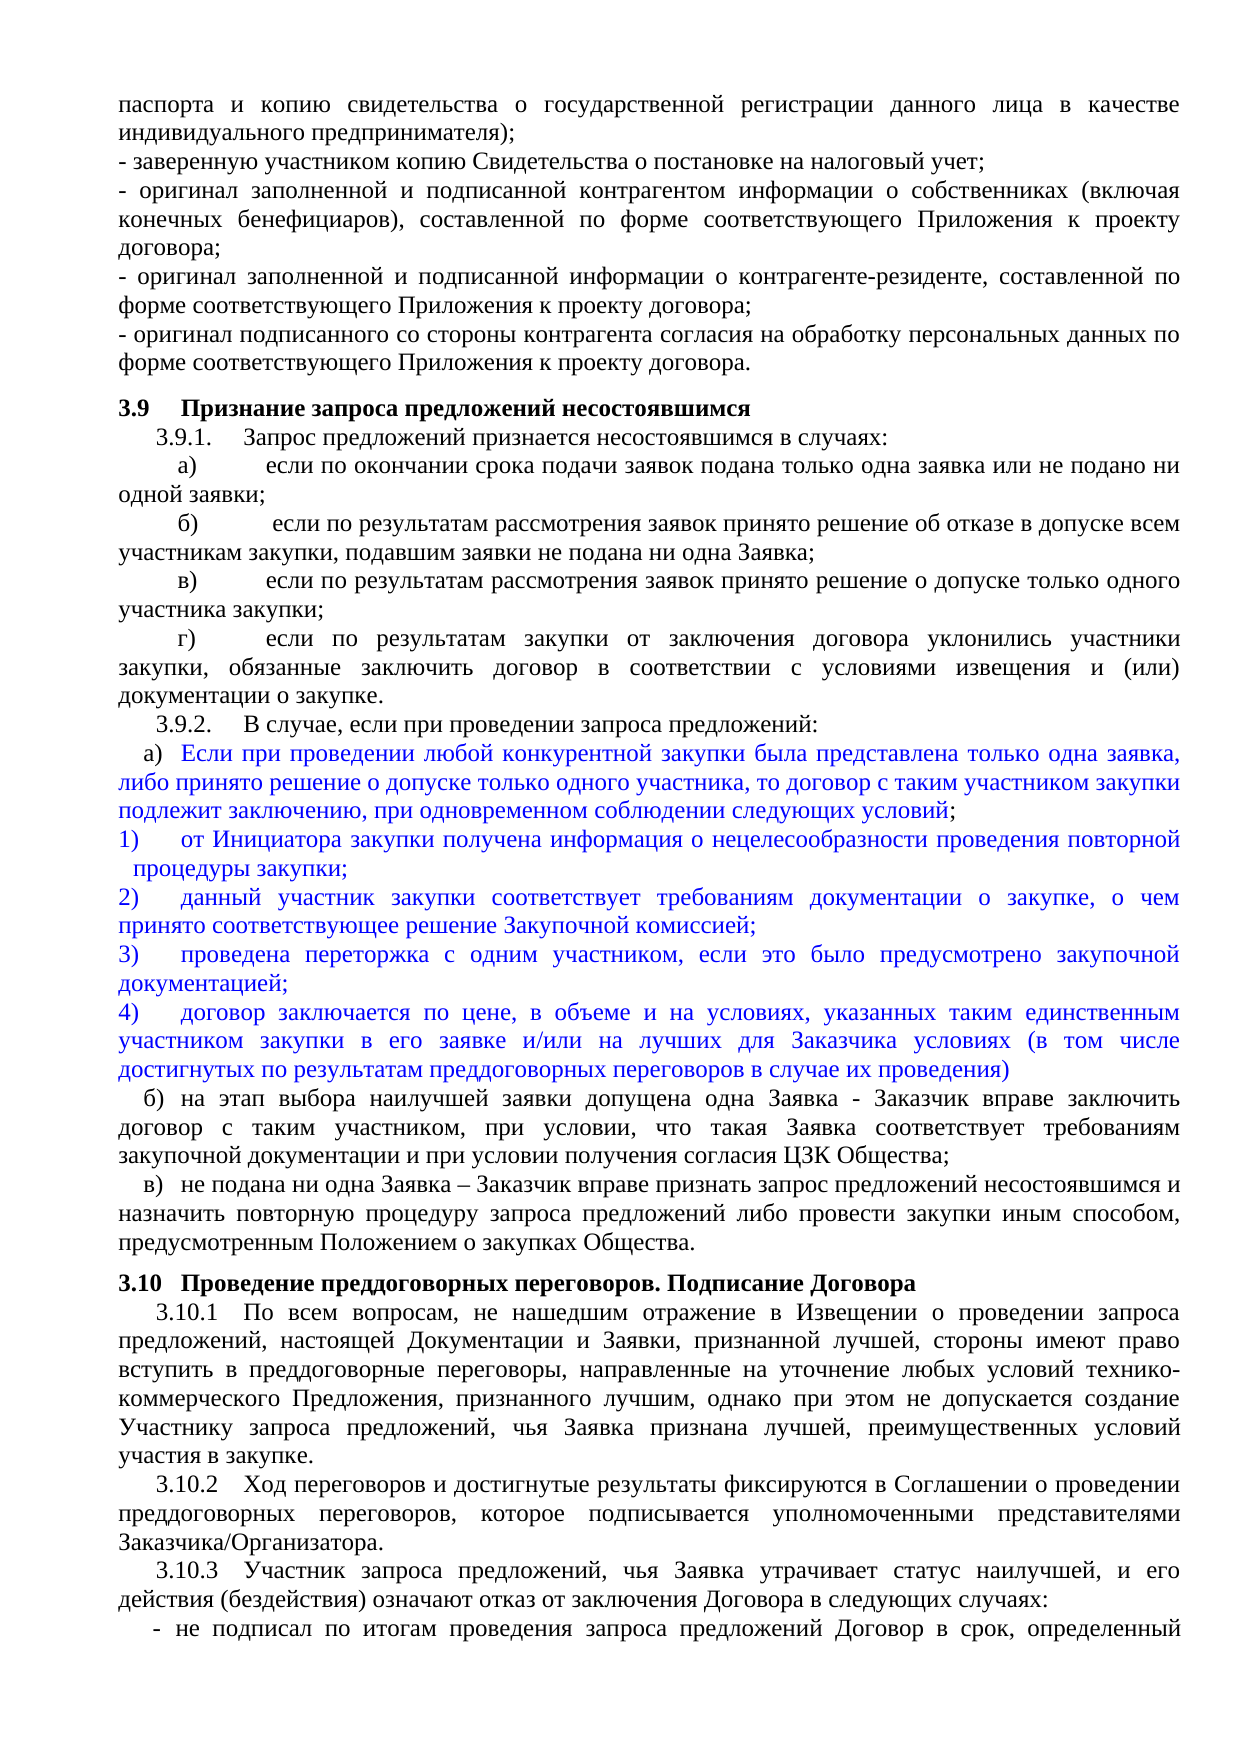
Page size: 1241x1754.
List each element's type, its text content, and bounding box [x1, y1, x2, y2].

text - оригинал заполненной и подписанной контрагентом информации о собственниках (включая конечных бенефициаров), составленной по форме соответствующего Приложения к проекту договора; [118, 175, 1181, 261]
list Ход переговоров и достигнутые результаты фиксируются в Соглашении о проведении преддоговорных переговоров, которое подписывается уполномоченными представителями Заказчика/Организатора. [118, 1469, 1181, 1555]
list данный участник закупки соответствует требованиям документации о закупке, о чем принято соответствующее решение Закупочной комиссией; [118, 882, 1181, 939]
list Запрос предложений признается несостоявшимся в случаях: [118, 422, 1181, 450]
subtitle Признание запроса предложений несостоявшимся [118, 393, 1181, 422]
list В случае, если при проведении запроса предложений: [118, 709, 1181, 738]
list на этап выбора наилучшей заявки допущена одна Заявка - Заказчик вправе заключить договор с таким участником, при условии, что такая Заявка соответствует требованиям закупочной документации и при условии получения согласия ЦЗК Общества; [118, 1083, 1181, 1169]
list проведена переторжка с одним участником, если это было предусмотрено закупочной документацией; [118, 939, 1181, 997]
list Если при проведении любой конкурентной закупки была представлена только одна заявка, либо принято решение о допуске только одного участника, то договор с таким участником закупки подлежит заключению, при одновременном соблюдении следующих условий; [118, 738, 1181, 824]
list от Инициатора закупки получена информация о нецелесообразности проведения повторной процедуры закупки; [118, 824, 1181, 882]
list не подана ни одна Заявка – Заказчик вправе признать запрос предложений несостоявшимся и назначить повторную процедуру запроса предложений либо провести закупки иным способом, предусмотренным Положением о закупках Общества. [118, 1169, 1181, 1255]
list если по результатам рассмотрения заявок принято решение об отказе в допуске всем участникам закупки, подавшим заявки не подана ни одна Заявка; [118, 508, 1181, 565]
list если по результатам рассмотрения заявок принято решение о допуске только одного участника закупки; [118, 565, 1181, 623]
text - оригинал заполненной и подписанной информации о контрагенте-резиденте, составленной по форме соответствующего Приложения к проекту договора; [118, 261, 1181, 319]
list если по окончании срока подачи заявок подана только одна заявка или не подано ни одной заявки; [118, 450, 1181, 508]
list Участник запроса предложений, чья Заявка утрачивает статус наилучшей, и его действия (бездействия) означают отказ от заключения Договора в следующих случаях: [118, 1555, 1181, 1613]
list По всем вопросам, не нашедшим отражение в Извещении о проведении запроса предложений, настоящей Документации и Заявки, признанной лучшей, стороны имеют право вступить в преддоговорные переговоры, направленные на уточнение любых условий технико-коммерческого Предложения, признанного лучшим, однако при этом не допускается создание Участнику запроса предложений, чья Заявка признана лучшей, преимущественных условий участия в закупке. [118, 1297, 1181, 1469]
subtitle Проведение преддоговорных переговоров. Подписание Договора [118, 1268, 1181, 1297]
list если по результатам закупки от заключения договора уклонились участники закупки, обязанные заключить договор в соответствии с условиями извещения и (или) документации о закупке. [118, 623, 1181, 709]
list договор заключается по цене, в объеме и на условиях, указанных таким единственным участником закупки в его заявке и/или на лучших для Заказчика условиях (в том числе достигнутых по результатам преддоговорных переговоров в случае их проведения) [118, 997, 1181, 1083]
text - оригинал подписанного со стороны контрагента согласия на обработку персональных данных по форме соответствующего Приложения к проекту договора. [118, 319, 1181, 376]
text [118, 89, 1181, 146]
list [118, 1613, 1181, 1642]
text - заверенную участником копию Свидетельства о постановке на налоговый учет; [118, 146, 1181, 175]
